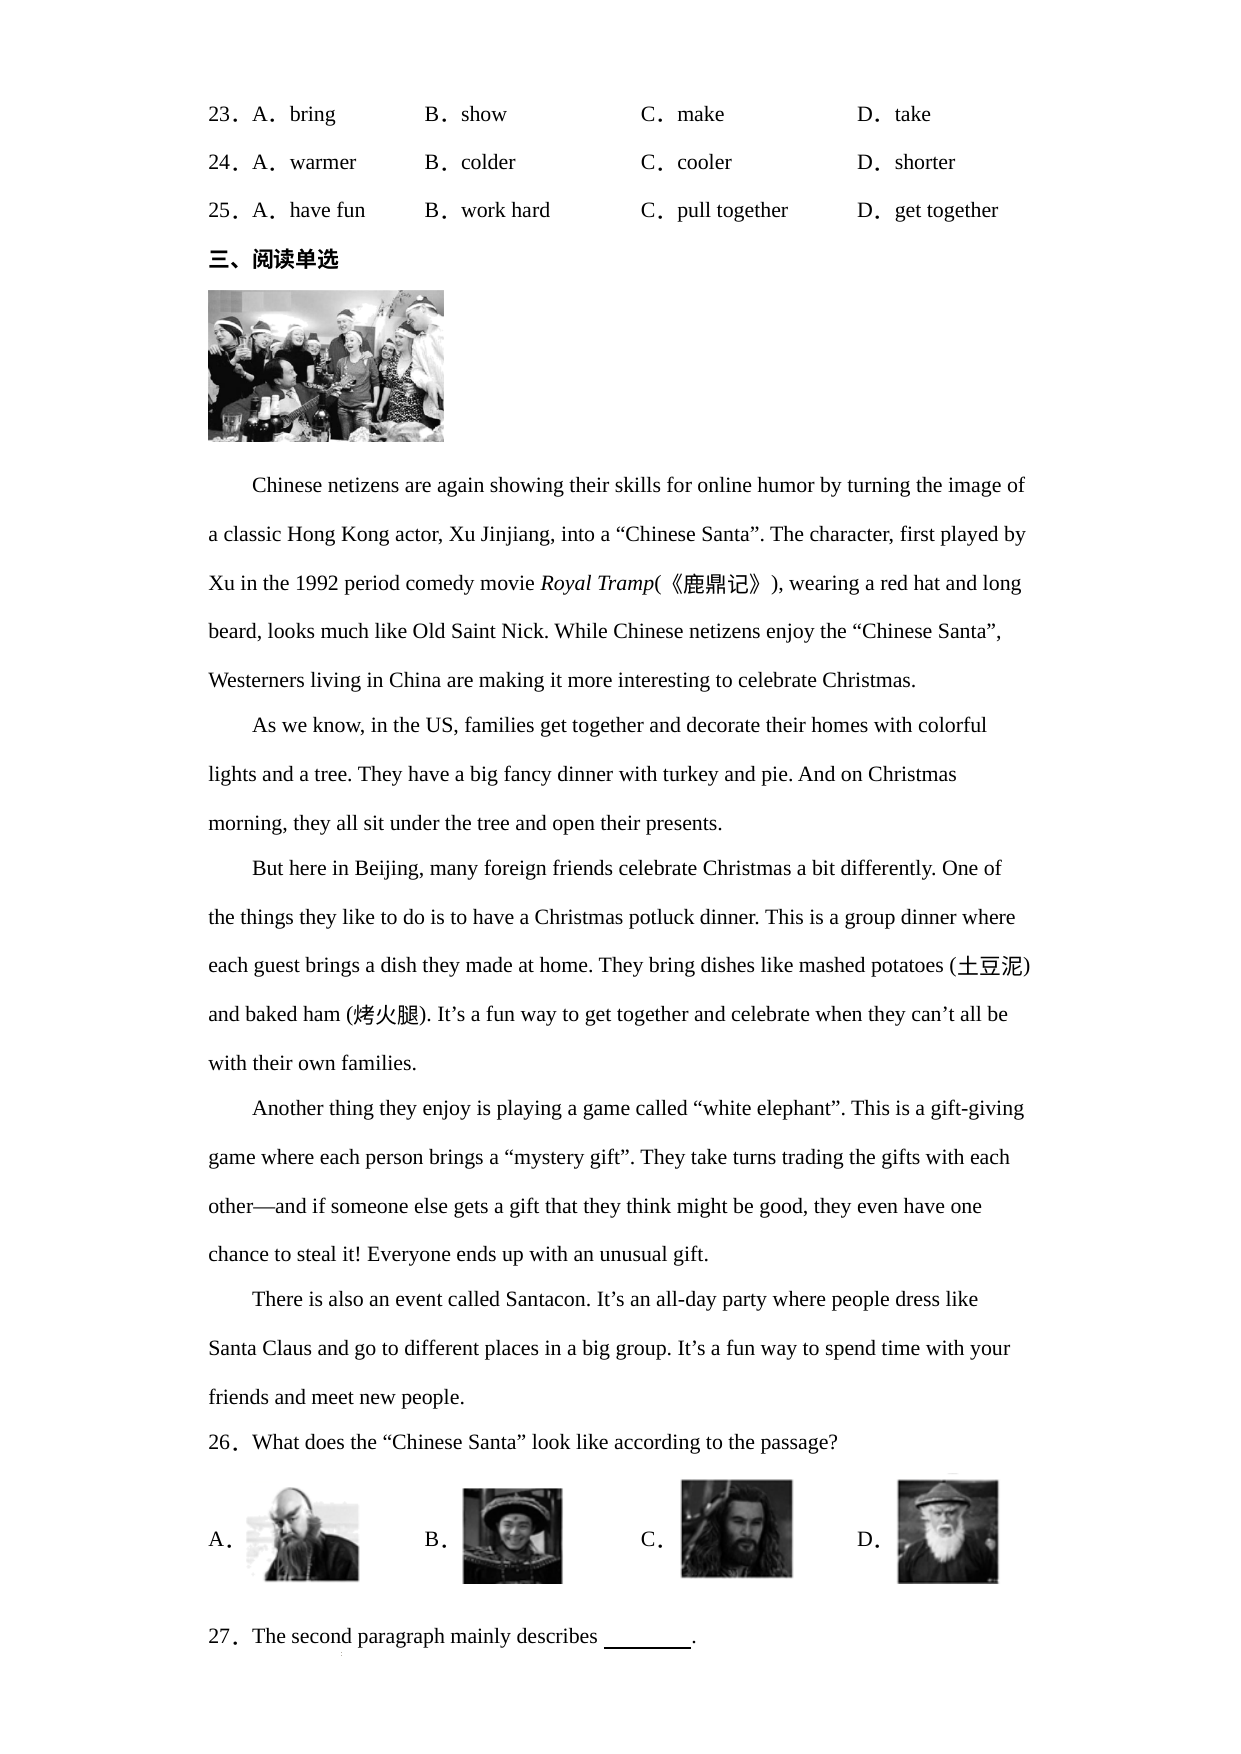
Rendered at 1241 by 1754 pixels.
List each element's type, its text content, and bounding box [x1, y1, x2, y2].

picture [208, 290, 444, 442]
text But here in Beijing, many foreign friends celebrate Christmas a bit differently. One of the things they like to do is to have a Christmas potluck dinner. This is a group dinner where each guest brings a dish they made at home. They bring dishes like mashed potatoes (土豆泥) and baked ham (烤火腿). It’s a fun way to get together and celebrate when they can’t all be with their own families. [208, 851, 1032, 1079]
text Another thing they enjoy is playing a game called “white elephant”. This is a gift-giving game where each person brings a “mystery gift”. They take turns trading the gifts with each other—and if someone else gets a gift that they think might be good, they even have one chance to steal it! Everyone ends up with an unusual gift. [208, 1091, 1032, 1270]
text 27．The second paragraph mainly describes . [208, 1619, 1032, 1652]
text As we know, in the US, families get together and decorate their homes with colorful lights and a tree. They have a big fancy dinner with turkey and pie. And on Christmas morning, they all sit under the tree and open their presents. [208, 709, 1032, 839]
picture [677, 1473, 796, 1584]
text Chinese netizens are again showing their skills for online humor by turning the image of a classic Hong Kong actor, Xu Jinjiang, into a “Chinese Santa”. The character, first played by Xu in the 1992 period comedy movie Royal Tramp(《鹿鼎记》), wearing a red hat and long beard, looks much like Old Saint Nick. While Chinese netizens enjoy the “Chinese Santa”, Westerners living in China are making it more interesting to celebrate Christmas. [208, 469, 1032, 696]
text 25．A．have fun B．work hard C．pull together D．get together [208, 194, 1032, 226]
picture [245, 1481, 362, 1584]
text 23．A．bring B．show C．make D．take [208, 97, 1032, 129]
picture [460, 1486, 564, 1584]
text 26．What does the “Chinese Santa” look like according to the passage? [208, 1425, 1032, 1458]
text 三、阅读单选 [208, 242, 1032, 274]
text There is also an event called Santacon. It’s an all-day party where people dress like Santa Claus and go to different places in a big group. It’s a fun way to spend time with your friends and meet new people. [208, 1283, 1032, 1413]
text 24．A．warmer B．colder C．cooler D．shorter [208, 145, 1032, 178]
picture [894, 1473, 1003, 1584]
